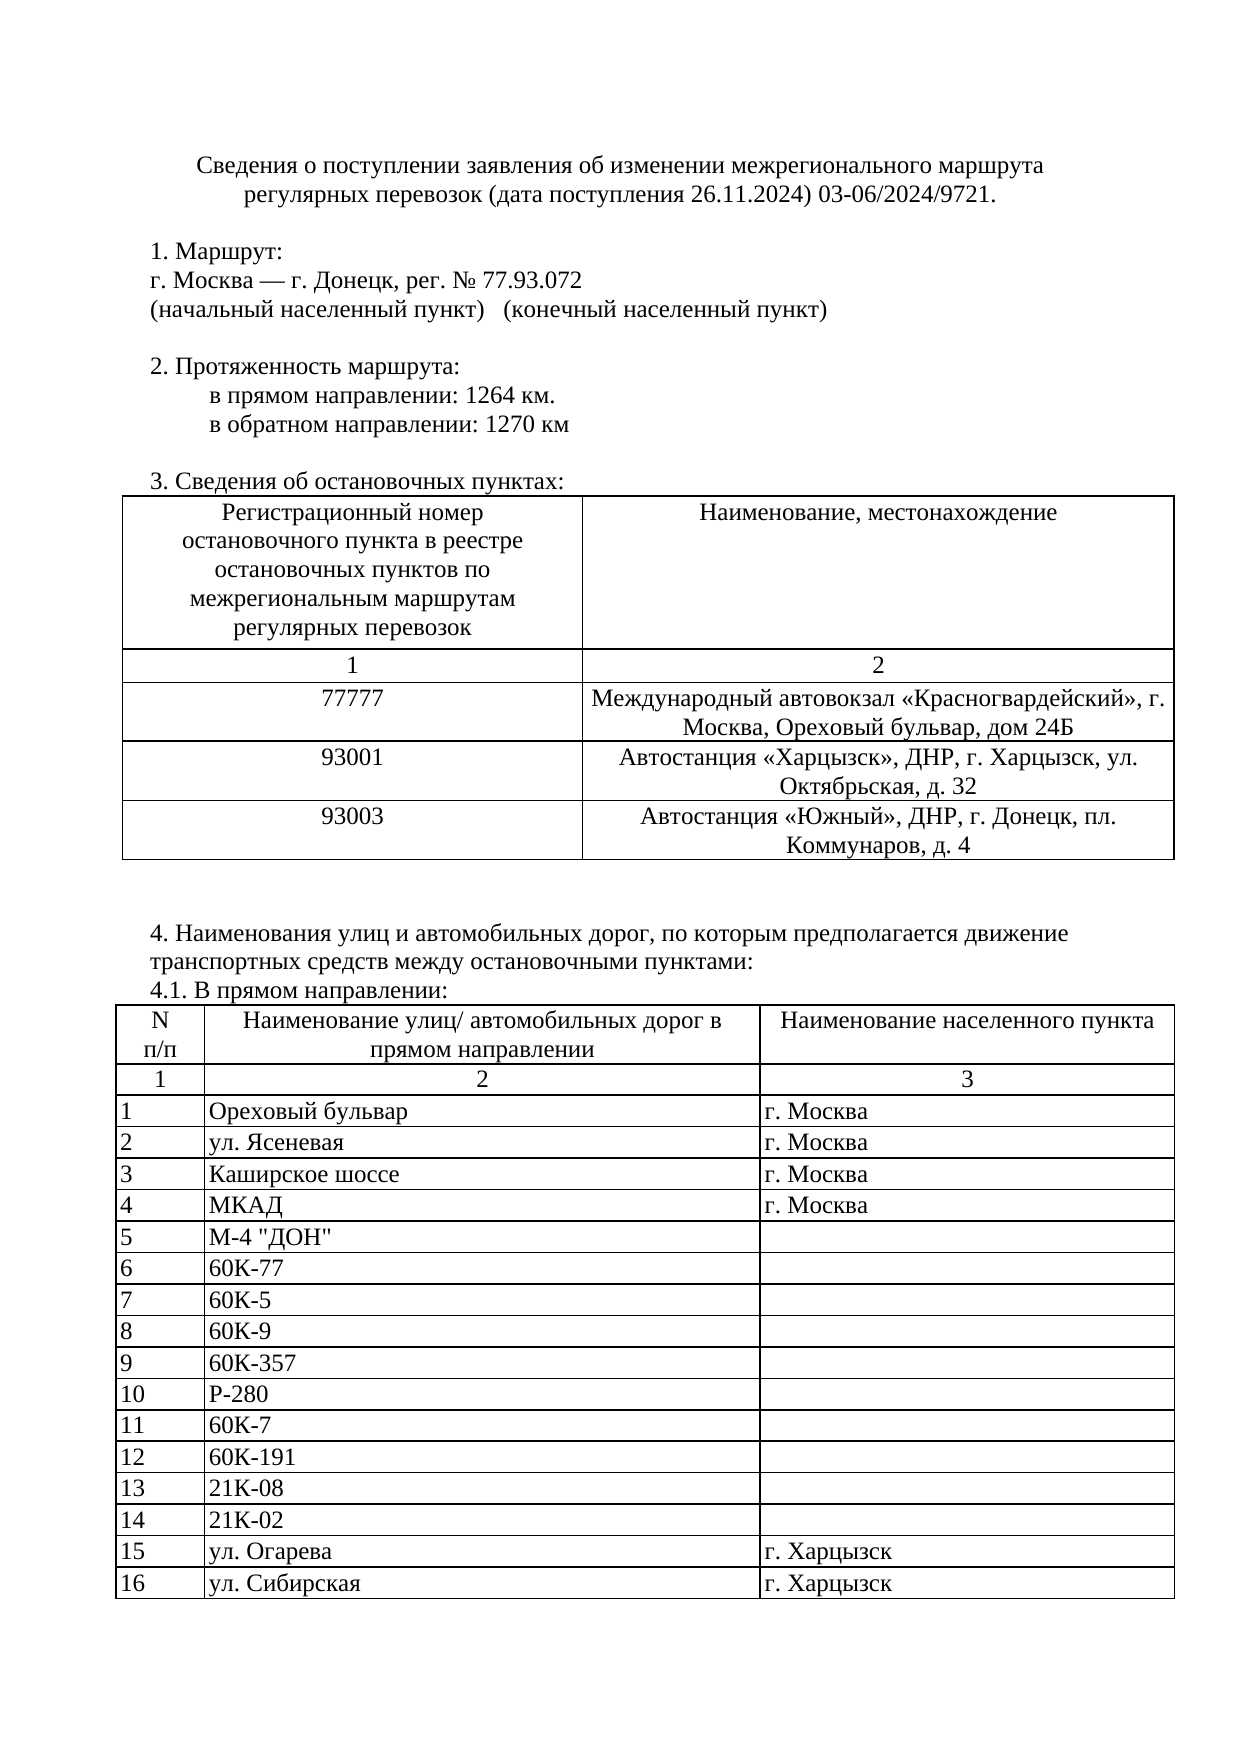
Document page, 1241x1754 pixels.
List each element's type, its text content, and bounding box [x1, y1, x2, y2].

table_cell 13 [117, 1473, 204, 1503]
table_cell 60К-77 [205, 1253, 759, 1283]
table_cell г. Москва [761, 1127, 1174, 1157]
table_header N п/п [117, 1006, 204, 1063]
table_cell 93003 [123, 801, 582, 858]
table_cell 7 [117, 1285, 204, 1314]
table_cell г. Москва [761, 1096, 1174, 1126]
text Сведения о поступлении заявления об изменении межрегионального маршрута регулярных перевозок (дата поступления 26.11.2024) 03-06/2024/9721. [150, 150, 1090, 207]
table_header Наименование, местонахождение [583, 497, 1173, 648]
table_cell 14 [117, 1505, 204, 1535]
table_cell Автостанция «Харцызск», ДНР, г. Харцызск, ул. Октябрьская, д. 32 [583, 742, 1173, 799]
table_cell [761, 1442, 1174, 1472]
text 4. Наименования улиц и автомобильных дорог, по которым предполагается движение транспортных средств между остановочными пунктами: [150, 918, 1090, 975]
table_cell ул. Сибирская [205, 1568, 759, 1598]
table_cell 2 [117, 1127, 204, 1157]
table_cell 60К-5 [205, 1285, 759, 1314]
table_cell 1 [123, 650, 582, 681]
table_cell [761, 1348, 1174, 1377]
table_cell г. Москва [761, 1159, 1174, 1189]
table_cell 77777 [123, 683, 582, 740]
table_cell [761, 1253, 1174, 1283]
table_cell 16 [117, 1568, 204, 1598]
table_cell 2 [205, 1065, 759, 1094]
table_cell 12 [117, 1442, 204, 1472]
table_cell 6 [117, 1253, 204, 1283]
text 4.1. В прямом направлении: [150, 975, 1090, 1004]
table_cell 4 [117, 1190, 204, 1220]
table_cell 21К-08 [205, 1473, 759, 1503]
table_header Регистрационный номер остановочного пункта в реестре остановочных пунктов по межрегиональным маршрутам регулярных перевозок [123, 497, 582, 648]
table_cell [761, 1505, 1174, 1535]
table_cell 60К-191 [205, 1442, 759, 1472]
table_cell 10 [117, 1379, 204, 1409]
text в обратном направлении: 1270 км [150, 409, 1090, 437]
table_cell [761, 1222, 1174, 1252]
table_cell 3 [117, 1159, 204, 1189]
text 2. Протяженность маршрута: [150, 351, 1090, 380]
table_cell ул. Огарева [205, 1536, 759, 1566]
table_cell Автостанция «Южный», ДНР, г. Донецк, пл. Коммунаров, д. 4 [583, 801, 1173, 858]
table_cell [761, 1285, 1174, 1314]
table_cell 2 [583, 650, 1173, 681]
text 3. Сведения об остановочных пунктах: [150, 466, 1090, 495]
table_cell [761, 1379, 1174, 1409]
table_cell г. Харцызск [761, 1536, 1174, 1566]
table_cell [761, 1473, 1174, 1503]
table_cell 5 [117, 1222, 204, 1252]
table_cell 1 [117, 1065, 204, 1094]
table_header Наименование населенного пункта [761, 1006, 1174, 1063]
table_cell 93001 [123, 742, 582, 799]
table_cell 8 [117, 1316, 204, 1346]
table_cell 11 [117, 1411, 204, 1440]
table_header Наименование улиц/ автомобильных дорог в прямом направлении [205, 1006, 759, 1063]
table_cell [761, 1411, 1174, 1440]
text (начальный населенный пункт) (конечный населенный пункт) [150, 294, 1090, 322]
text 1. Маршрут: [150, 236, 1090, 265]
table_cell ул. Ясеневая [205, 1127, 759, 1157]
table_cell Ореховый бульвар [205, 1096, 759, 1126]
table_cell 60К-7 [205, 1411, 759, 1440]
table_cell 60К-357 [205, 1348, 759, 1377]
table_cell 21К-02 [205, 1505, 759, 1535]
table_cell г. Харцызск [761, 1568, 1174, 1598]
table_cell 1 [117, 1096, 204, 1126]
table_cell 3 [761, 1065, 1174, 1094]
table_cell 60К-9 [205, 1316, 759, 1346]
table_cell г. Москва [761, 1190, 1174, 1220]
table_cell Р-280 [205, 1379, 759, 1409]
table_cell МКАД [205, 1190, 759, 1220]
text г. Москва — г. Донецк, рег. № 77.93.072 [150, 265, 1090, 294]
table_cell М-4 "ДОН" [205, 1222, 759, 1252]
table_cell [761, 1316, 1174, 1346]
table_cell 15 [117, 1536, 204, 1566]
table_cell Международный автовокзал «Красногвардейский», г. Москва, Ореховый бульвар, дом 24Б [583, 683, 1173, 740]
text в прямом направлении: 1264 км. [150, 380, 1090, 409]
table_cell Каширское шоссе [205, 1159, 759, 1189]
table_cell 9 [117, 1348, 204, 1377]
